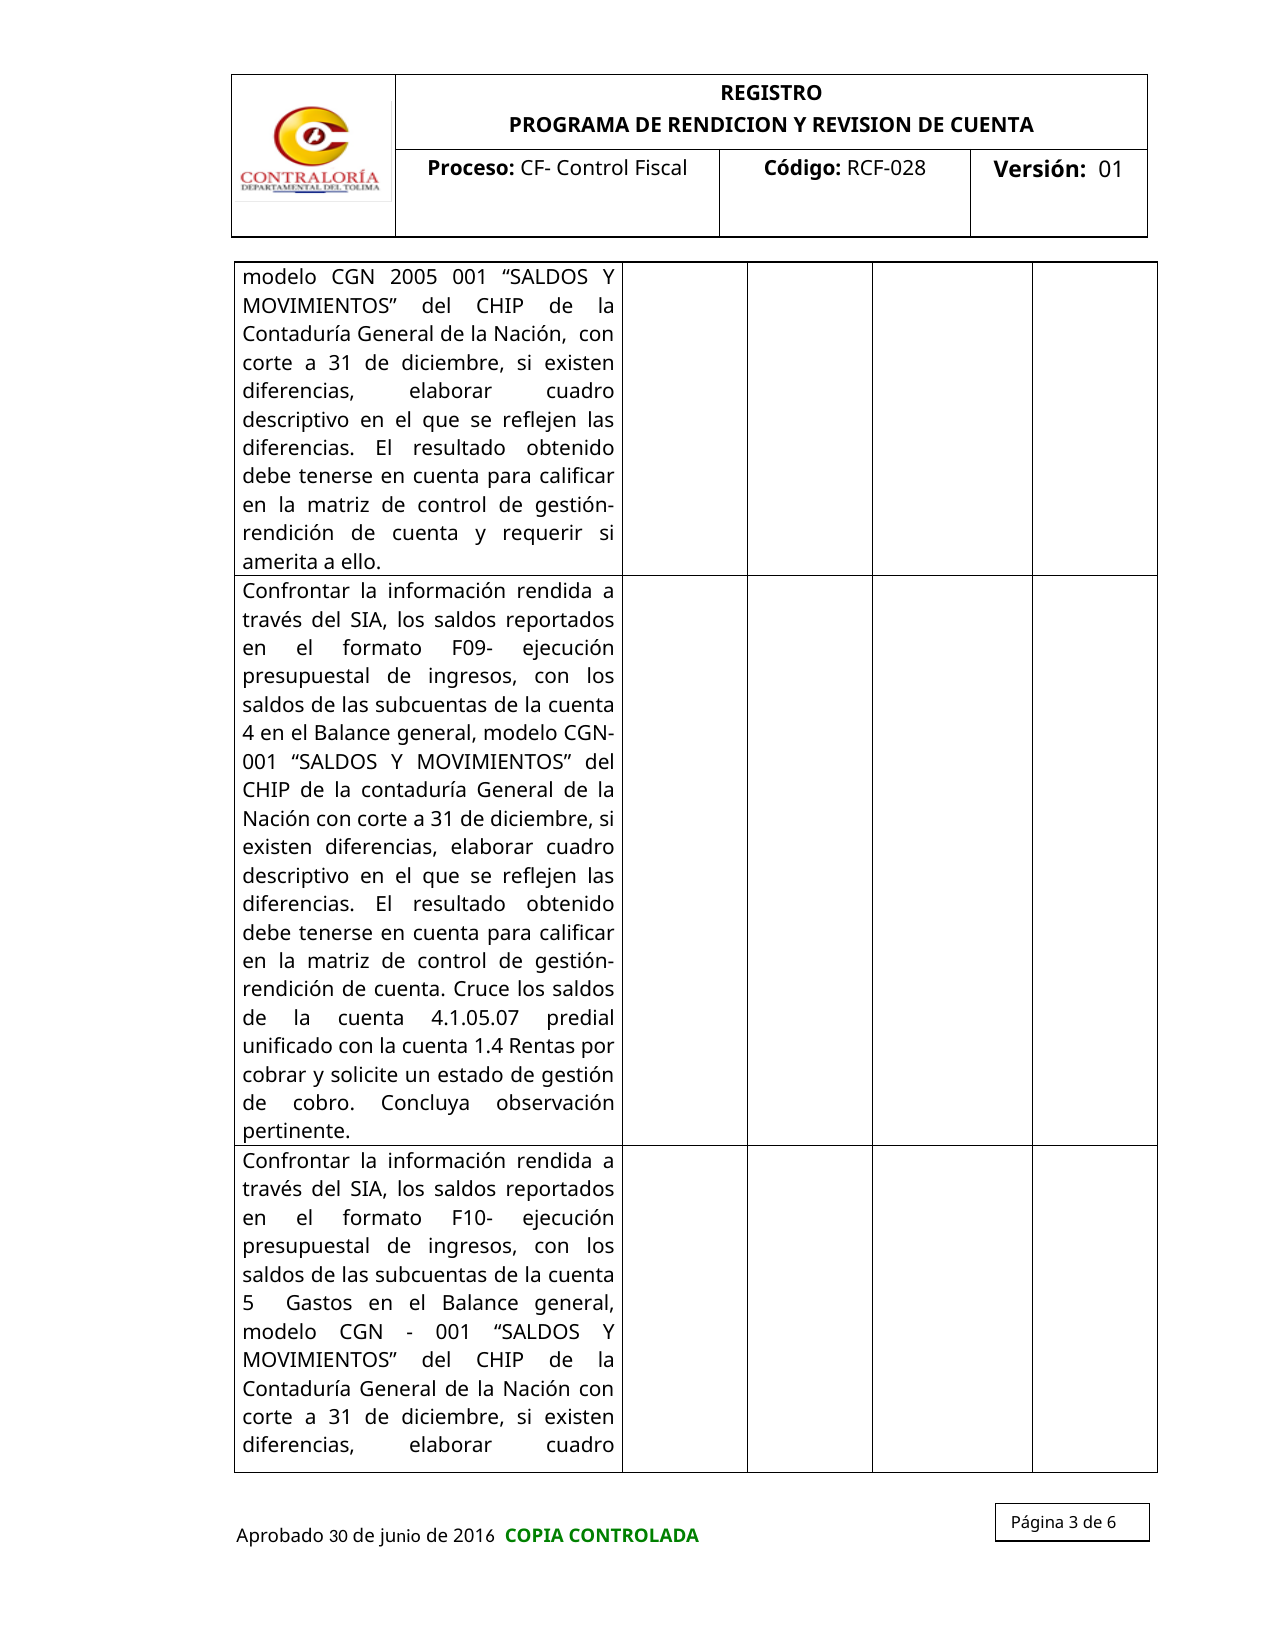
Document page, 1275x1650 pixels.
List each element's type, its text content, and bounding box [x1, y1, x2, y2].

table_cell [748, 576, 872, 1145]
table_cell [623, 263, 747, 575]
table_cell [1033, 576, 1157, 1145]
table_cell [623, 1146, 747, 1472]
table_cell [623, 576, 747, 1145]
table_cell [873, 1146, 1032, 1472]
table_cell [748, 1146, 872, 1472]
table_cell [748, 263, 872, 575]
picture [234, 101, 393, 203]
table_cell [873, 576, 1032, 1145]
table_cell [1033, 263, 1157, 575]
table_cell [873, 263, 1032, 575]
table_cell Confrontar la información rendida a través del SIA, los saldos reportados en el formato F09- ejecución presupuestal de ingresos, con los saldos de las subcuentas de la cuenta 4 en el Balance general, modelo CGN-001 “SALDOS Y MOVIMIENTOS” del CHIP de la contaduría General de la Nación con corte a 31 de diciembre, si existen diferencias, elaborar cuadro descriptivo en el que se reflejen las diferencias. El resultado obtenido debe tenerse en cuenta para calificar en la matriz de control de gestión- rendición de cuenta. Cruce los saldos de la cuenta 4.1.05.07 predial unificado con la cuenta 1.4 Rentas por cobrar y solicite un estado de gestión de cobro. Concluya observación pertinente. [235, 576, 622, 1145]
table_cell [1033, 1146, 1157, 1472]
